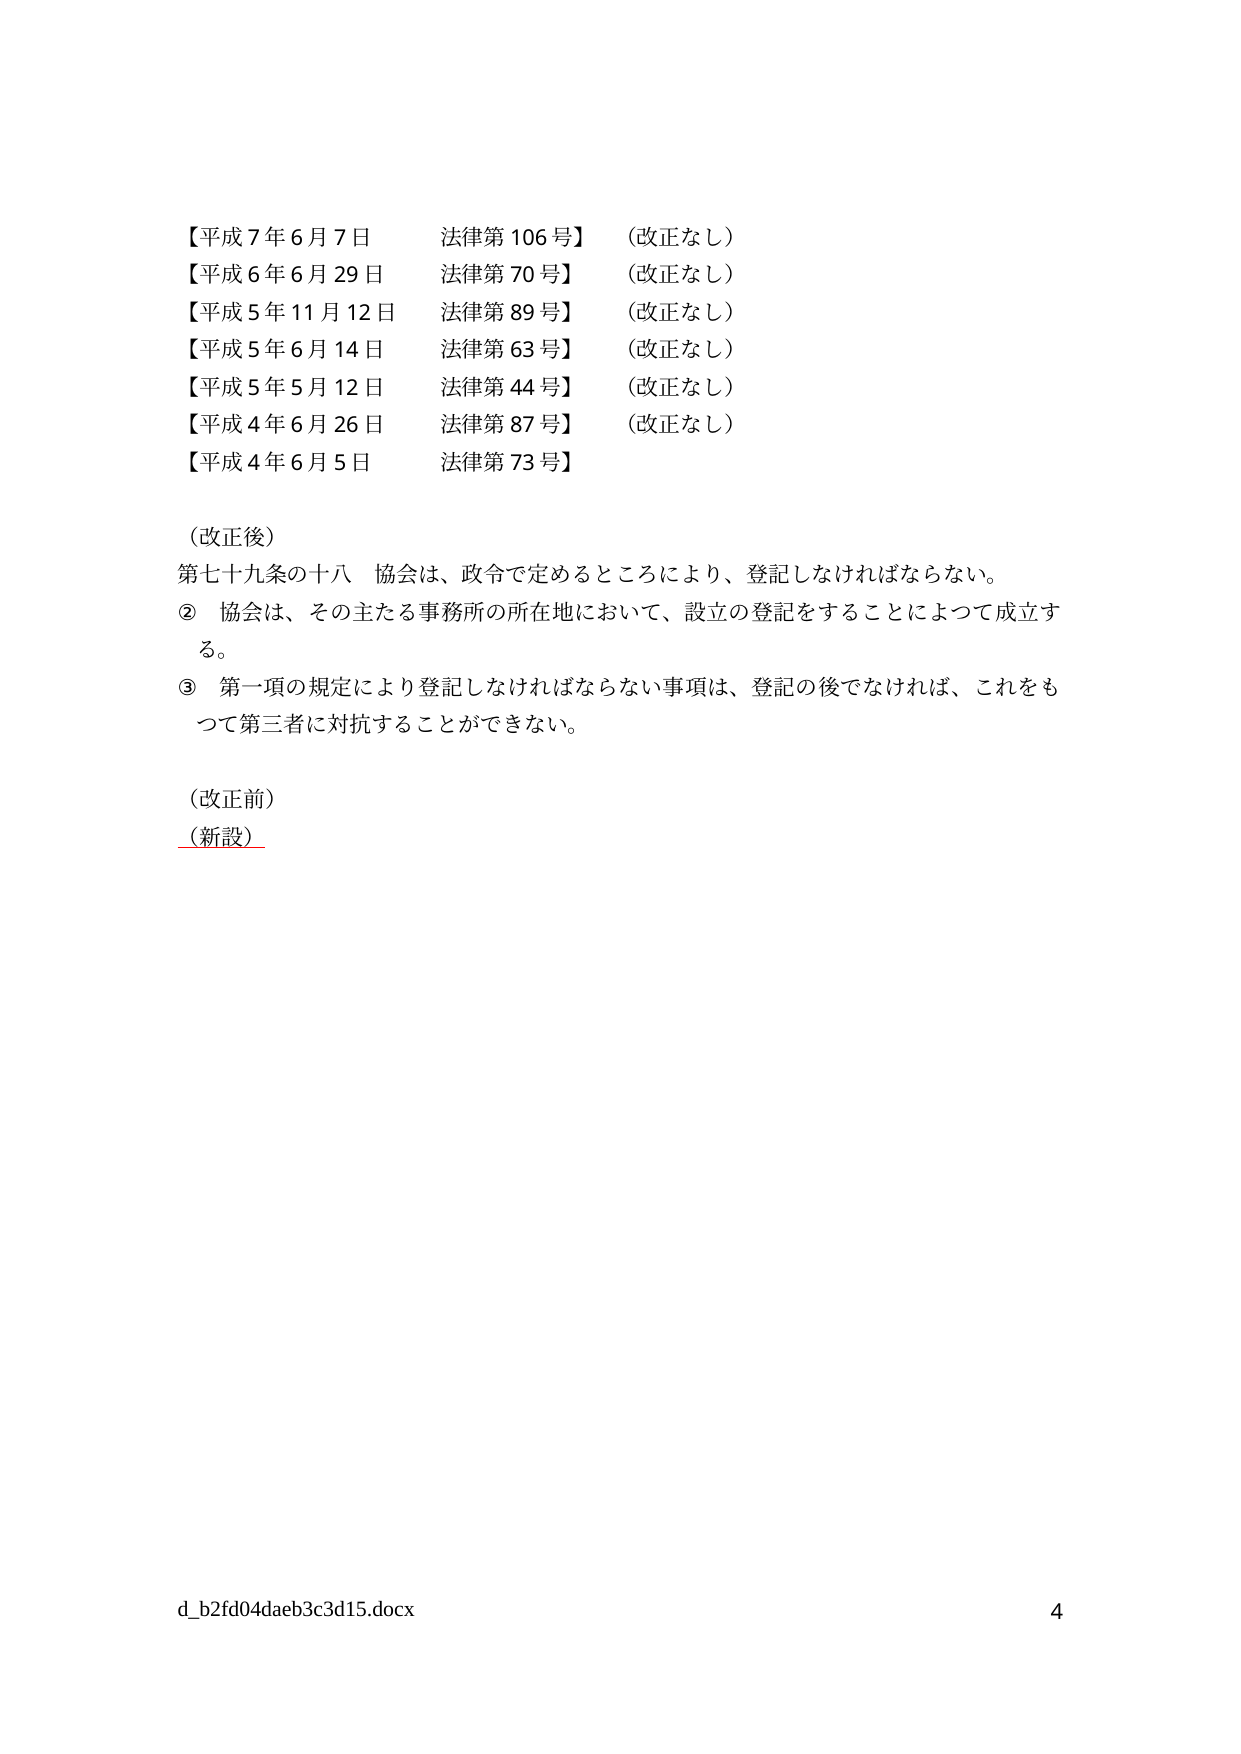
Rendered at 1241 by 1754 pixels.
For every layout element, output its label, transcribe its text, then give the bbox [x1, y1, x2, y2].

text 【平成5年6月14日 法律第63号】 （改正なし） [177, 329, 1063, 367]
text 【平成4年6月26日 法律第87号】 （改正なし） [177, 404, 1063, 442]
text 【平成5年11月12日 法律第89号】 （改正なし） [177, 292, 1063, 329]
text 【平成5年5月12日 法律第44号】 （改正なし） [177, 367, 1063, 404]
text ② 協会は、その主たる事務所の所在地において、設立の登記をすることによつて成立する。 [177, 592, 1063, 667]
text （改正前） [177, 779, 1063, 817]
text （改正後） [177, 517, 1063, 554]
text 【平成6年6月29日 法律第70号】 （改正なし） [177, 254, 1063, 292]
text 【平成4年6月5日 法律第73号】 [177, 442, 1063, 479]
text （新設） [177, 817, 1063, 854]
text 【平成7年6月7日 法律第106号】 （改正なし） [177, 217, 1063, 254]
text ③ 第一項の規定により登記しなければならない事項は、登記の後でなければ、これをもつて第三者に対抗することができない。 [177, 667, 1063, 742]
text 第七十九条の十八 協会は、政令で定めるところにより、登記しなければならない。 [177, 554, 1063, 592]
